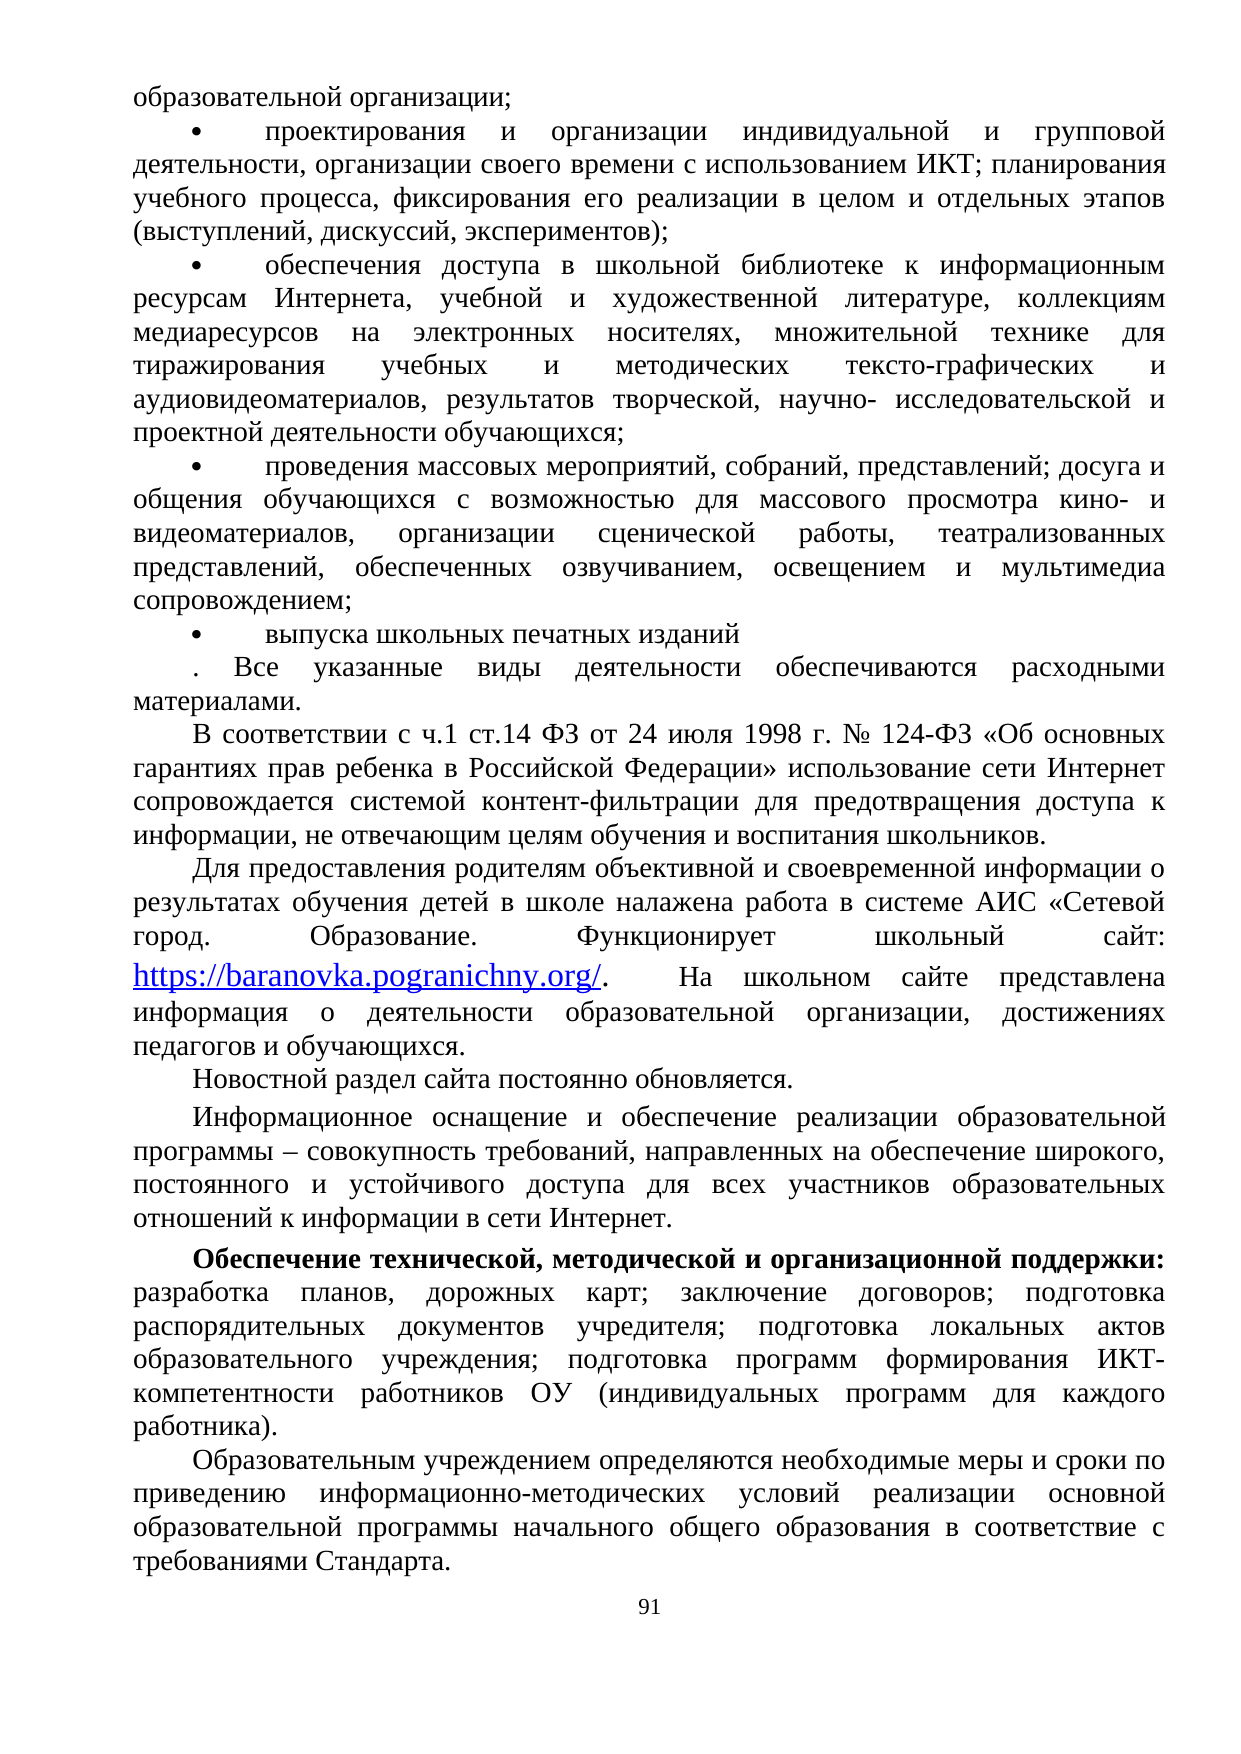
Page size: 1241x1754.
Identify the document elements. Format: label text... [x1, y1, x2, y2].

text В соответствии с ч.1 ст.14 ФЗ от 24 июля 1998 г. № 124-ФЗ «Об основных гарантиях прав ребенка в Российской Федерации» использование сети Интернет сопровождается системой контент-фильтрации для предотвращения доступа к информации, не отвечающим целям обучения и воспитания школьников. [133, 716, 1166, 851]
text Для предоставления родителям объективной и своевременной информации о результатах обучения детей в школе налажена работа в системе АИС «Сетевой город. Образование. Функционирует школьный сайт: https://baranovka.pogranichny.org/. На школьном сайте представлена информация о деятельности образовательной организации, достижениях педагогов и обучающихся. [133, 851, 1166, 1061]
text Новостной раздел сайта постоянно обновляется. [133, 1061, 1166, 1095]
text Обеспечение технической, методической и организационной поддержки: разработка планов, дорожных карт; заключение договоров; подготовка распорядительных документов учредителя; подготовка локальных актов образовательного учреждения; подготовка программ формирования ИКТ-компетентности работников ОУ (индивидуальных программ для каждого работника). [133, 1241, 1166, 1442]
text Информационное оснащение и обеспечение реализации образовательной программы – совокупность требований, направленных на обеспечение широкого, постоянного и устойчивого доступа для всех участников образовательных отношений к информации в сети Интернет. [133, 1099, 1166, 1233]
text Образовательным учреждением определяются необходимые меры и сроки по приведению информационно-методических условий реализации основной образовательной программы начального общего образования в соответствие с требованиями Стандарта. [133, 1442, 1166, 1576]
list проектирования и организации индивидуальной и групповой деятельности, организации своего времени с использованием ИКТ; планирования учебного процесса, фиксирования его реализации в целом и отдельных этапов (выступлений, дискуссий, экспериментов); [133, 113, 1166, 247]
list проведения массовых мероприятий, собраний, представлений; досуга и общения обучающихся с возможностью для массового просмотра кино- и видеоматериалов, организации сценической работы, театрализованных представлений, обеспеченных озвучиванием, освещением и мультимедиа сопровождением; [133, 448, 1166, 616]
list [133, 79, 1166, 113]
list . Все указанные виды деятельности обеспечиваются расходными материалами. [133, 649, 1166, 716]
list обеспечения доступа в школьной библиотеке к информационным ресурсам Интернета, учебной и художественной литературе, коллекциям медиаресурсов на электронных носителях, множительной технике для тиражирования учебных и методических тексто-графических и аудиовидеоматериалов, результатов творческой, научно- исследовательской и проектной деятельности обучающихся; [133, 247, 1166, 448]
list выпуска школьных печатных изданий [133, 616, 1166, 649]
